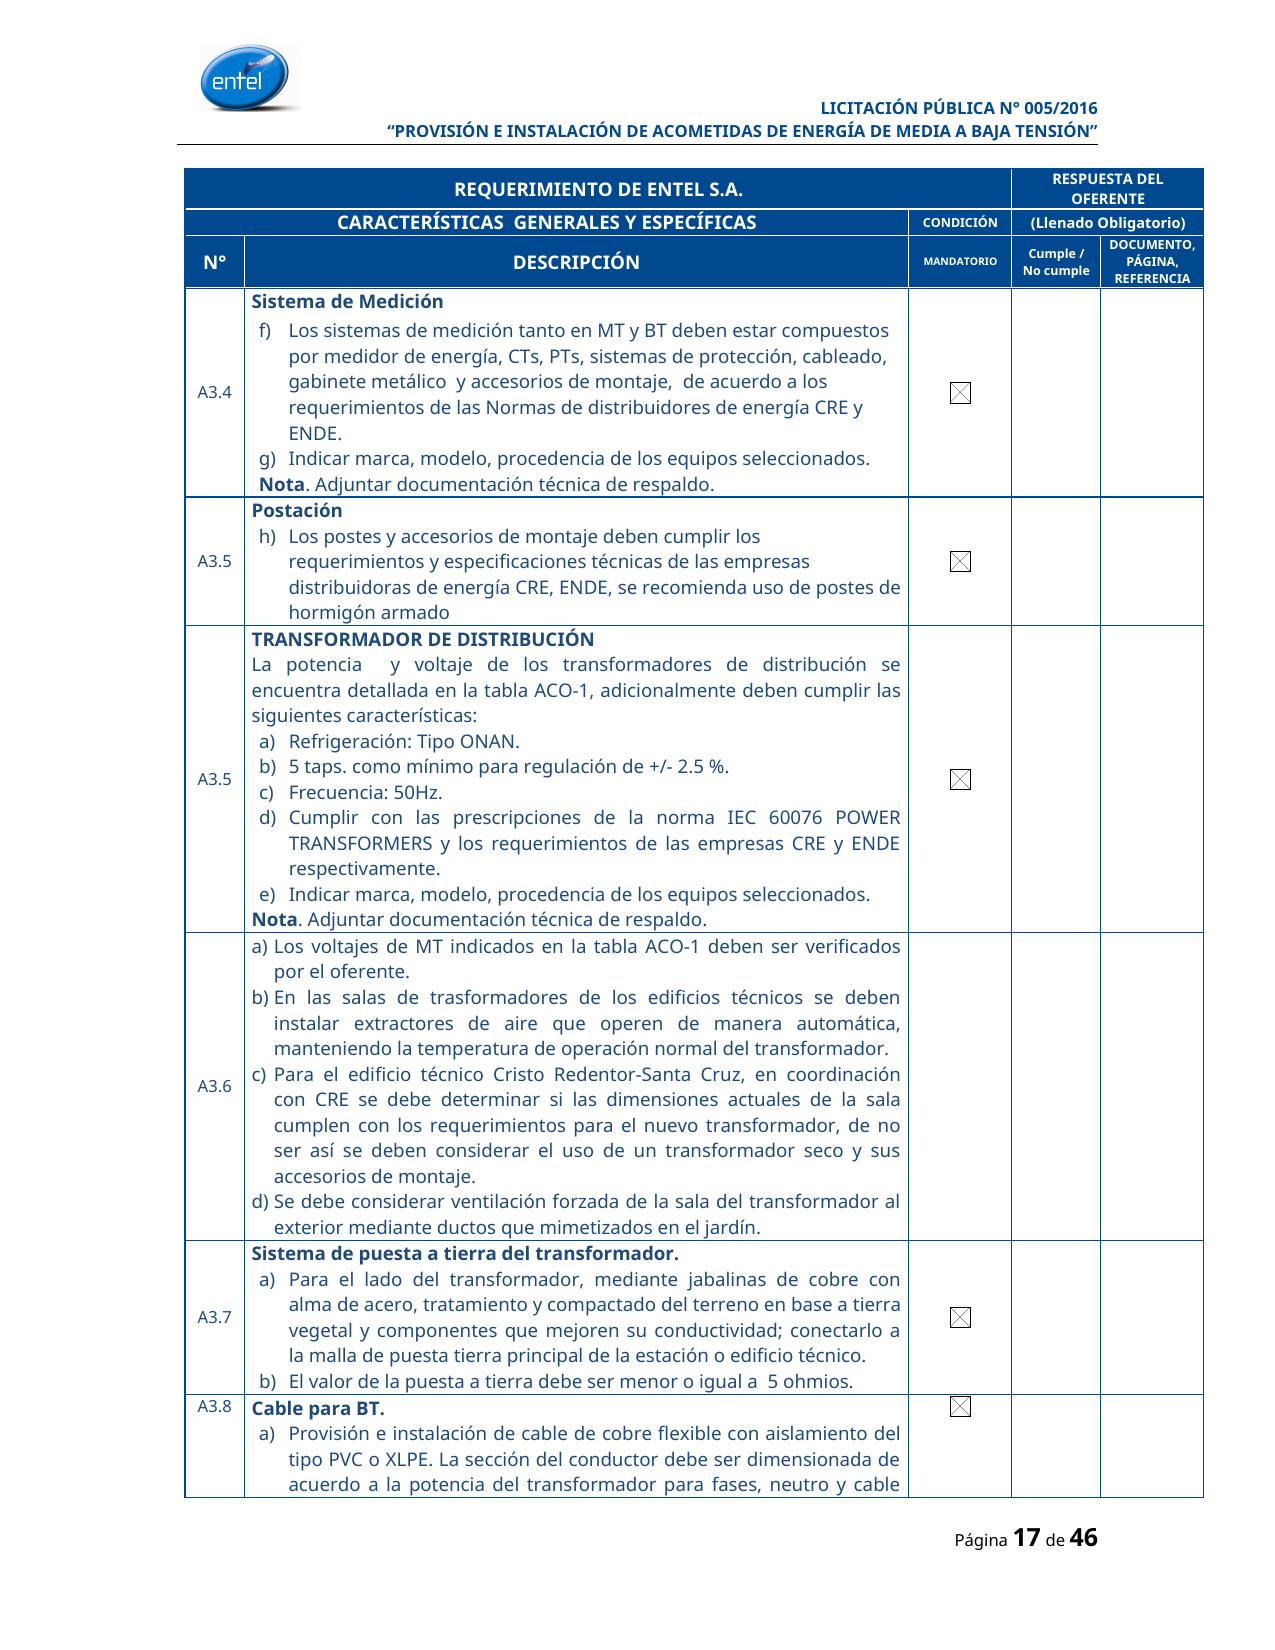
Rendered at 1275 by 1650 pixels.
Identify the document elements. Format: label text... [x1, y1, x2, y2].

table_cell [909, 498, 1011, 625]
table_cell A3.7 [186, 1241, 244, 1394]
table_cell (Llenado Obligatorio) [1012, 210, 1203, 235]
table_cell DESCRIPCIÓN [245, 236, 908, 287]
table_cell A3.8 [186, 1395, 244, 1497]
picture [200, 43, 302, 112]
table_cell A3.5 [186, 498, 244, 625]
table_cell Cumple / No cumple [1012, 236, 1100, 287]
table_cell [909, 626, 1011, 932]
table_header REQUERIMIENTO DE ENTEL S.A. [186, 169, 1011, 208]
table_cell CONDICIÓN [909, 210, 1011, 235]
table_cell TRANSFORMADOR DE DISTRIBUCIÓN La potencia y voltaje de los transformadores de distribución se encuentra detallada en la tabla ACO-1, adicionalmente deben cumplir las siguientes características: Refrigeración: Tipo ONAN. 5 taps. como mínimo para regulación de +/- 2.5 %. Frecuencia: 50Hz. Cumplir con las prescripciones de la norma IEC 60076 POWER TRANSFORMERS y los requerimientos de las empresas CRE y ENDE respectivamente. Indicar marca, modelo, procedencia de los equipos seleccionados. Nota. Adjuntar documentación técnica de respaldo. [245, 626, 908, 932]
table_cell N° [186, 236, 244, 287]
table_cell DOCUMENTO, PÁGINA, REFERENCIA [1101, 236, 1203, 287]
table_cell Sistema de puesta a tierra del transformador. Para el lado del transformador, mediante jabalinas de cobre con alma de acero, tratamiento y compactado del terreno en base a tierra vegetal y componentes que mejoren su conductividad; conectarlo a la malla de puesta tierra principal de la estación o edificio técnico. El valor de la puesta a tierra debe ser menor o igual a 5 ohmios. [245, 1241, 908, 1394]
table_cell Sistema de Medición Los sistemas de medición tanto en MT y BT deben estar compuestos por medidor de energía, CTs, PTs, sistemas de protección, cableado, gabinete metálico y accesorios de montaje, de acuerdo a los requerimientos de las Normas de distribuidores de energía CRE y ENDE. Indicar marca, modelo, procedencia de los equipos seleccionados. Nota. Adjuntar documentación técnica de respaldo. [245, 289, 908, 496]
table_cell CARACTERÍSTICAS GENERALES Y ESPECÍFICAS [186, 210, 908, 235]
table_cell [1012, 498, 1100, 625]
table_cell [909, 1241, 1011, 1394]
table_cell [1012, 933, 1100, 1239]
table_cell [1101, 1241, 1203, 1394]
table_cell Postación Los postes y accesorios de montaje deben cumplir los requerimientos y especificaciones técnicas de las empresas distribuidoras de energía CRE, ENDE, se recomienda uso de postes de hormigón armado [245, 498, 908, 625]
table_cell [909, 933, 1011, 1239]
table_cell A3.6 [186, 933, 244, 1239]
table_cell [909, 289, 1011, 496]
table_cell A3.5 [186, 626, 244, 932]
table_header RESPUESTA DEL OFERENTE [1012, 169, 1203, 208]
table_cell [1012, 626, 1100, 932]
table_cell [1012, 1395, 1100, 1497]
table_cell [1101, 289, 1203, 496]
table_cell [1012, 289, 1100, 496]
table_cell [1101, 933, 1203, 1239]
table_cell [1012, 1241, 1100, 1394]
table_cell Los voltajes de MT indicados en la tabla ACO-1 deben ser verificados por el oferente. En las salas de trasformadores de los edificios técnicos se deben instalar extractores de aire que operen de manera automática, manteniendo la temperatura de operación normal del transformador. Para el edificio técnico Cristo Redentor-Santa Cruz, en coordinación con CRE se debe determinar si las dimensiones actuales de la sala cumplen con los requerimientos para el nuevo transformador, de no ser así se deben considerar el uso de un transformador seco y sus accesorios de montaje. Se debe considerar ventilación forzada de la sala del transformador al exterior mediante ductos que mimetizados en el jardín. [245, 933, 908, 1239]
table_cell [1101, 498, 1203, 625]
table_cell [1101, 1395, 1203, 1497]
table_cell MANDATORIO [909, 236, 1011, 287]
table_cell [909, 1395, 1011, 1497]
table_cell A3.4 [186, 289, 244, 496]
table_cell [1101, 626, 1203, 932]
